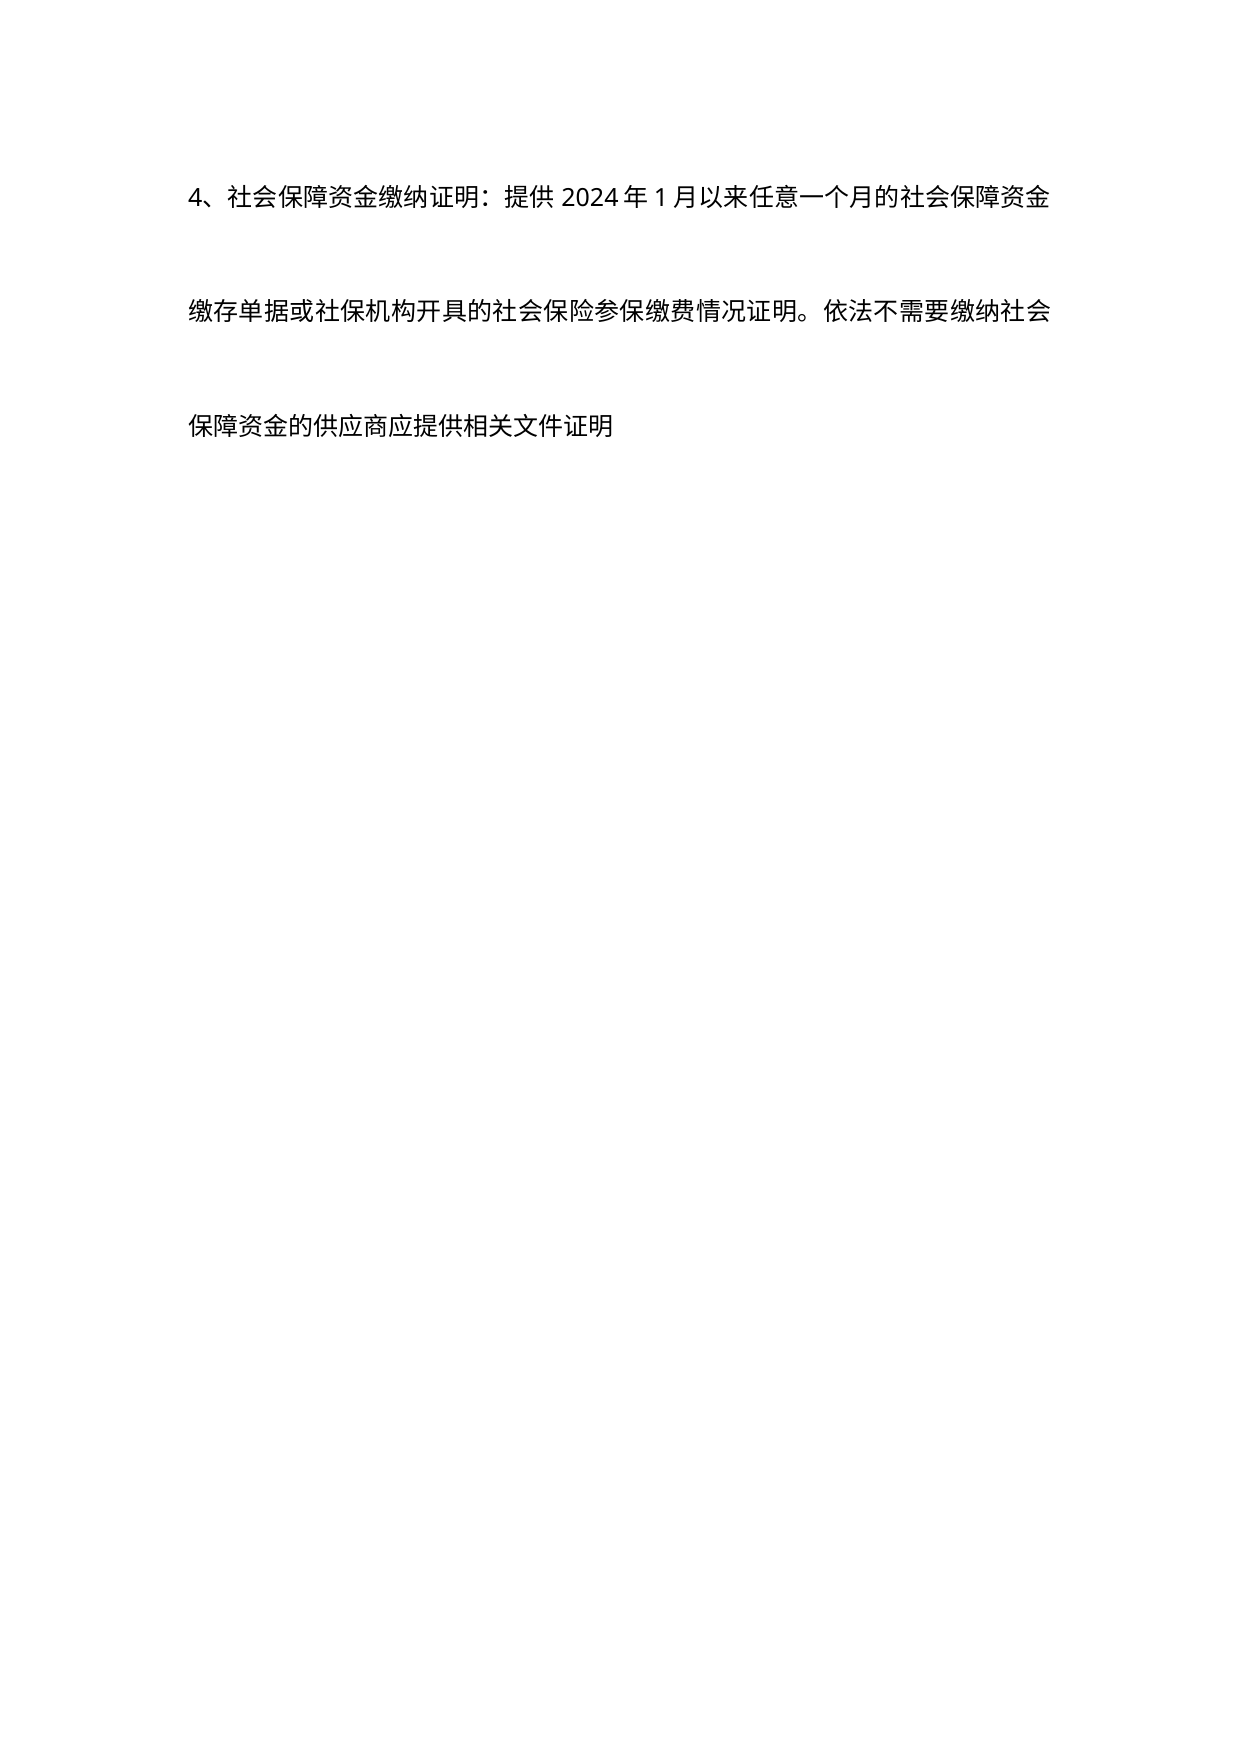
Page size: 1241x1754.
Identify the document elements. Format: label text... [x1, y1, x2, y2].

text 4、社会保障资金缴纳证明：提供2024年1月以来任意一个月的社会保障资金缴存单据或社保机构开具的社会保险参保缴费情况证明。依法不需要缴纳社会保障资金的供应商应提供相关文件证明 [188, 162, 1052, 457]
